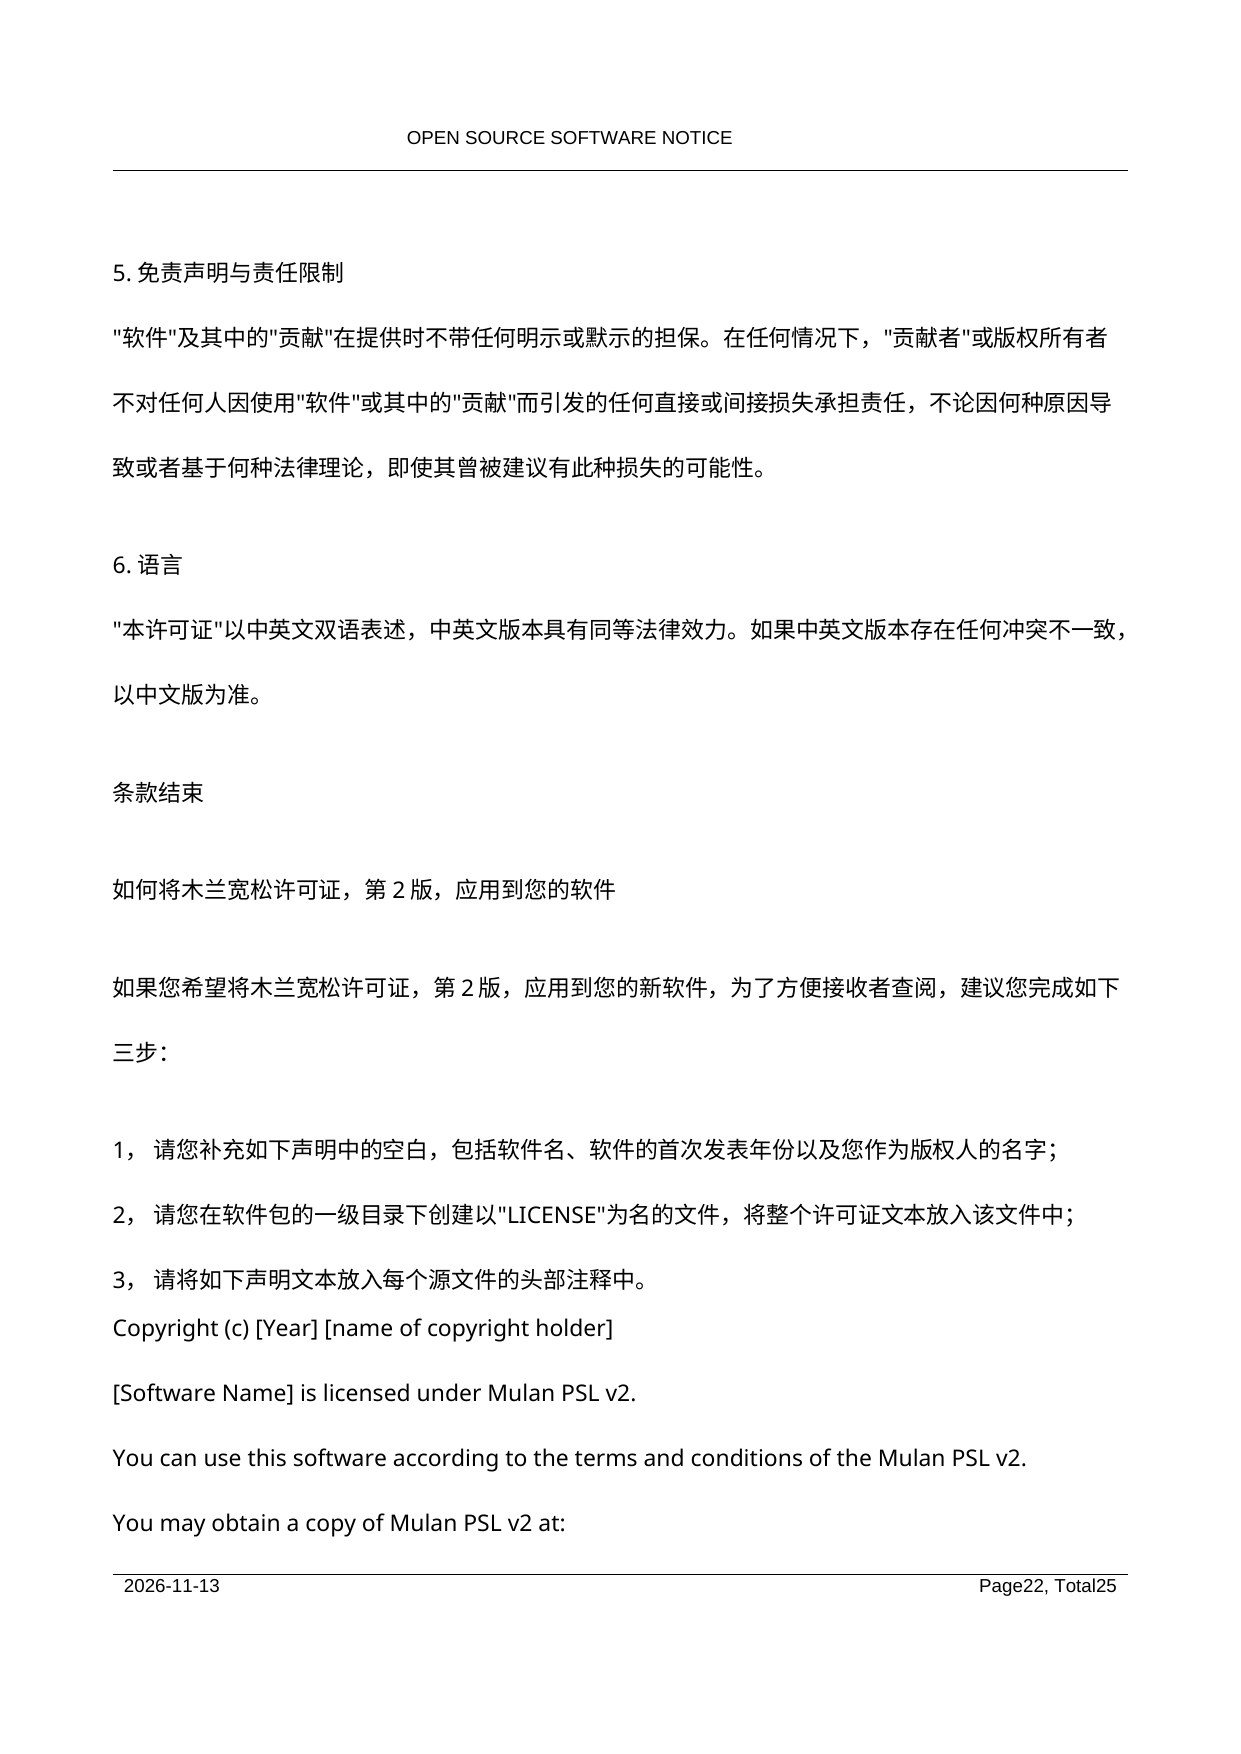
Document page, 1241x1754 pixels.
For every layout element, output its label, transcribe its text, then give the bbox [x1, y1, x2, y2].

text Copyright (c) [Year] [name of copyright holder] [112, 1311, 1128, 1344]
text 6. 语言 [112, 531, 1128, 596]
text 3， 请将如下声明文本放入每个源文件的头部注释中。 [112, 1246, 1128, 1311]
text You may obtain a copy of Mulan PSL v2 at: [112, 1506, 1128, 1539]
text "软件"及其中的"贡献"在提供时不带任何明示或默示的担保。在任何情况下，"贡献者"或版权所有者不对任何人因使用"软件"或其中的"贡献"而引发的任何直接或间接损失承担责任，不论因何种原因导致或者基于何种法律理论，即使其曾被建议有此种损失的可能性。 [112, 304, 1128, 499]
text "本许可证"以中英文双语表述，中英文版本具有同等法律效力。如果中英文版本存在任何冲突不一致，以中文版为准。 [112, 596, 1128, 726]
text 1， 请您补充如下声明中的空白，包括软件名、软件的首次发表年份以及您作为版权人的名字； [112, 1116, 1128, 1181]
text 如何将木兰宽松许可证，第2版，应用到您的软件 [112, 856, 1128, 921]
text 5. 免责声明与责任限制 [112, 239, 1128, 304]
text [Software Name] is licensed under Mulan PSL v2. [112, 1376, 1128, 1409]
text 条款结束 [112, 759, 1128, 824]
text 2， 请您在软件包的一级目录下创建以"LICENSE"为名的文件，将整个许可证文本放入该文件中； [112, 1181, 1128, 1246]
text You can use this software according to the terms and conditions of the Mulan PSL v2. [112, 1441, 1128, 1474]
text 如果您希望将木兰宽松许可证，第2版，应用到您的新软件，为了方便接收者查阅，建议您完成如下三步： [112, 954, 1128, 1084]
